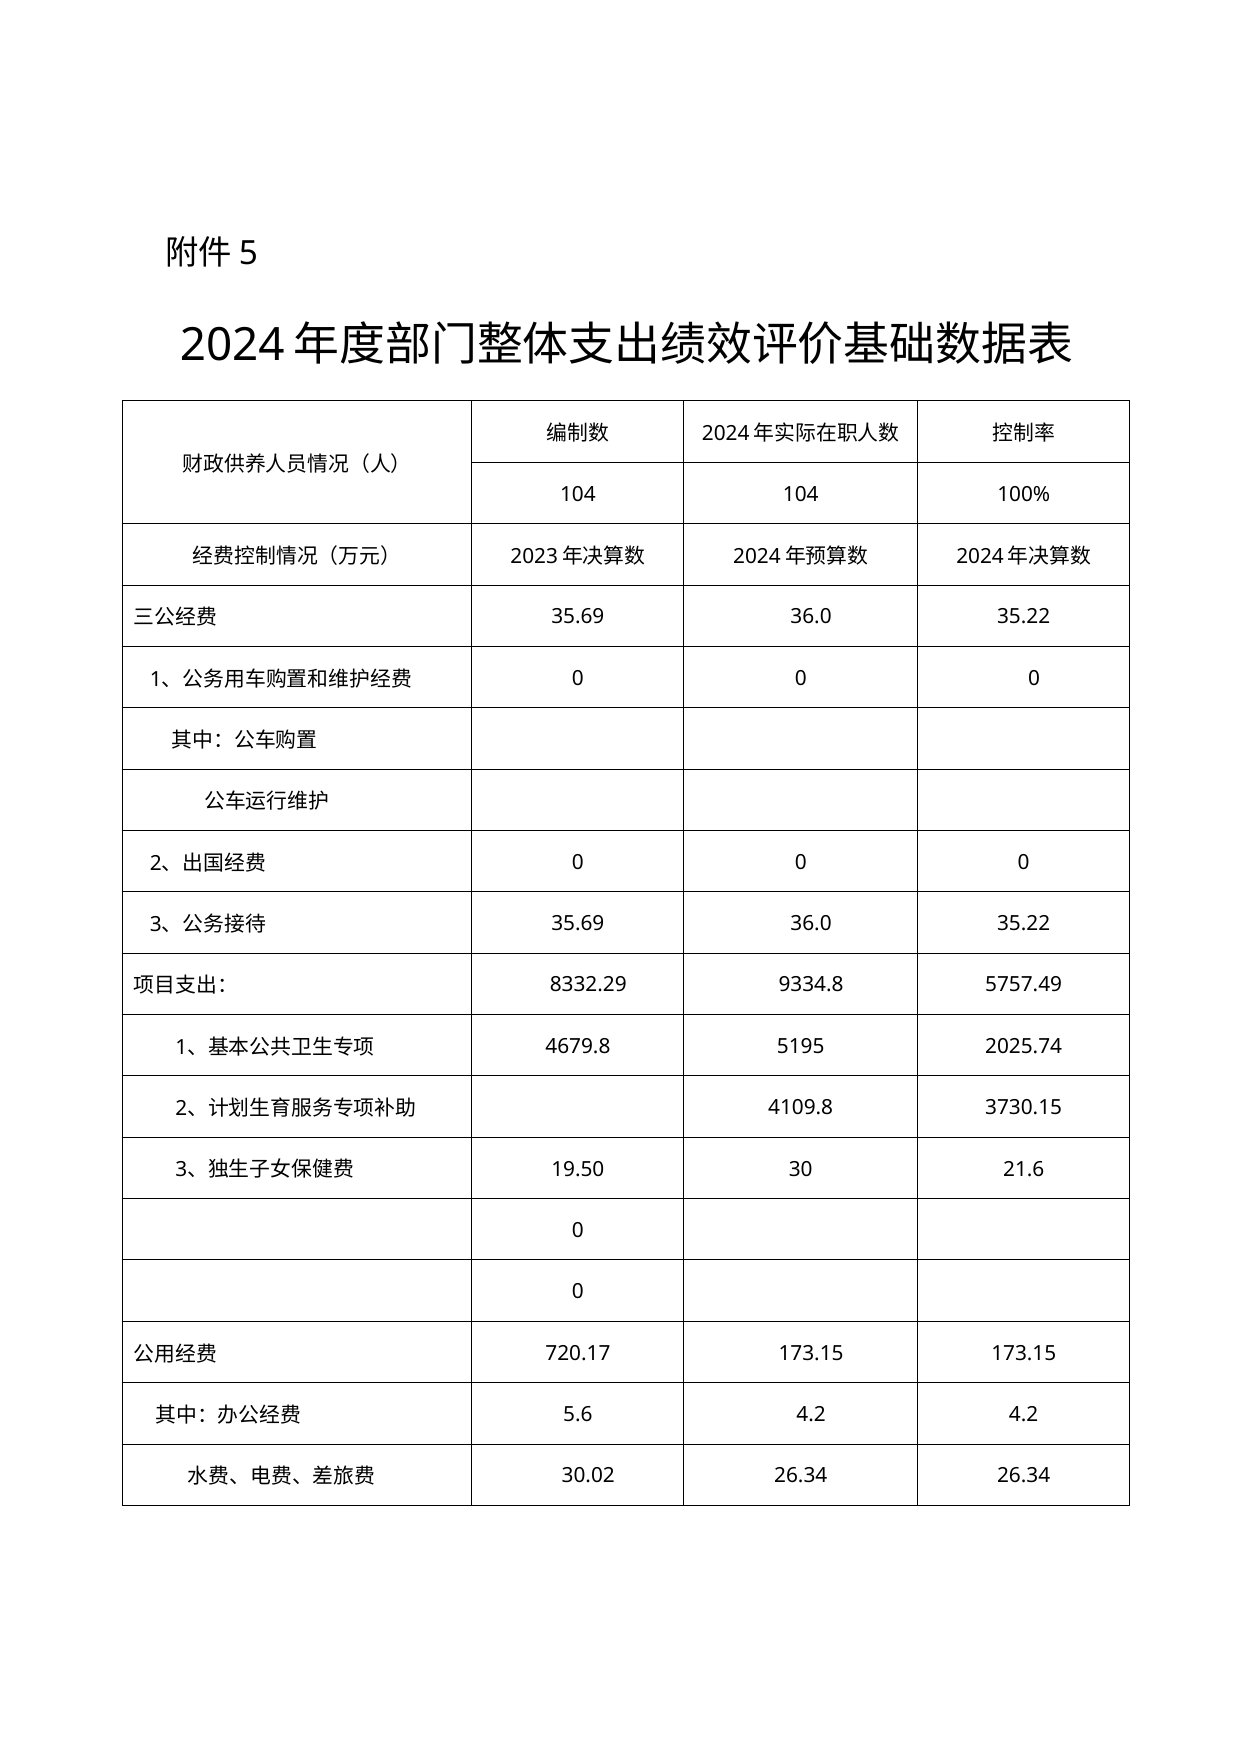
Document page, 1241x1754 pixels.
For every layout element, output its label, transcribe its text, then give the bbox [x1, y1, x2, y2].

table_cell [918, 1260, 1129, 1321]
table_cell [472, 1076, 683, 1137]
table_cell 2、计划生育服务专项补助 [123, 1076, 471, 1137]
table_cell 水费、电费、差旅费 [123, 1445, 471, 1505]
table_cell 35.69 [472, 586, 683, 646]
table_cell 其中：办公经费 [123, 1383, 471, 1443]
table_cell 19.50 [472, 1138, 683, 1198]
table_cell [684, 1199, 917, 1259]
table_cell 0 [472, 647, 683, 707]
table_cell 2025.74 [918, 1015, 1129, 1075]
table_cell 30.02 [472, 1445, 683, 1505]
table_header 编制数 [472, 401, 683, 462]
table_cell 其中：公车购置 [123, 708, 471, 768]
table_cell 4109.8 [684, 1076, 917, 1137]
table_cell 0 [472, 1260, 683, 1321]
table_cell [472, 770, 683, 830]
table_cell 30 [684, 1138, 917, 1198]
table_header 控制率 [918, 401, 1129, 462]
table_cell 2024年预算数 [684, 524, 917, 584]
table_cell 2、出国经费 [123, 831, 471, 891]
table_cell [123, 1199, 471, 1259]
table_cell [918, 708, 1129, 768]
table_cell 720.17 [472, 1322, 683, 1382]
text 附件5 [165, 219, 1087, 280]
table_cell 173.15 [684, 1322, 917, 1382]
table_cell 21.6 [918, 1138, 1129, 1198]
table_cell 2023年决算数 [472, 524, 683, 584]
table_cell 100% [918, 463, 1129, 523]
table_cell 0 [918, 831, 1129, 891]
table_cell 3730.15 [918, 1076, 1129, 1137]
text 2024年度部门整体支出绩效评价基础数据表 [165, 280, 1087, 400]
table_cell 35.22 [918, 892, 1129, 953]
table_cell 26.34 [684, 1445, 917, 1505]
table_cell 35.22 [918, 586, 1129, 646]
table_cell 4.2 [684, 1383, 917, 1443]
table_cell 35.69 [472, 892, 683, 953]
table_cell 0 [918, 647, 1129, 707]
table_cell 5757.49 [918, 954, 1129, 1014]
table_header 2024年实际在职人数 [684, 401, 917, 462]
table_cell [684, 770, 917, 830]
table_cell 公车运行维护 [123, 770, 471, 830]
table_cell 8332.29 [472, 954, 683, 1014]
table_cell 公用经费 [123, 1322, 471, 1382]
table_cell 4679.8 [472, 1015, 683, 1075]
table_cell 项目支出： [123, 954, 471, 1014]
table_cell 5.6 [472, 1383, 683, 1443]
table_cell 1、公务用车购置和维护经费 [123, 647, 471, 707]
table_cell 9334.8 [684, 954, 917, 1014]
table_cell [684, 1260, 917, 1321]
table_cell 经费控制情况（万元） [123, 524, 471, 584]
table_cell 26.34 [918, 1445, 1129, 1505]
table_cell 3、独生子女保健费 [123, 1138, 471, 1198]
table_cell 三公经费 [123, 586, 471, 646]
table_cell 0 [472, 1199, 683, 1259]
table_cell 3、公务接待 [123, 892, 471, 953]
table_cell 0 [684, 831, 917, 891]
table_cell 104 [684, 463, 917, 523]
table_cell 4.2 [918, 1383, 1129, 1443]
table_cell 36.0 [684, 586, 917, 646]
table_cell 2024年决算数 [918, 524, 1129, 584]
table_cell [684, 708, 917, 768]
table_cell [918, 770, 1129, 830]
table_cell 173.15 [918, 1322, 1129, 1382]
table_cell [472, 708, 683, 768]
table_cell 104 [472, 463, 683, 523]
table_cell [918, 1199, 1129, 1259]
table_cell 0 [472, 831, 683, 891]
table_cell 5195 [684, 1015, 917, 1075]
table_cell [123, 1260, 471, 1321]
table_cell 1、基本公共卫生专项 [123, 1015, 471, 1075]
table_cell 36.0 [684, 892, 917, 953]
table_header 财政供养人员情况（人） [123, 401, 471, 523]
table_cell 0 [684, 647, 917, 707]
